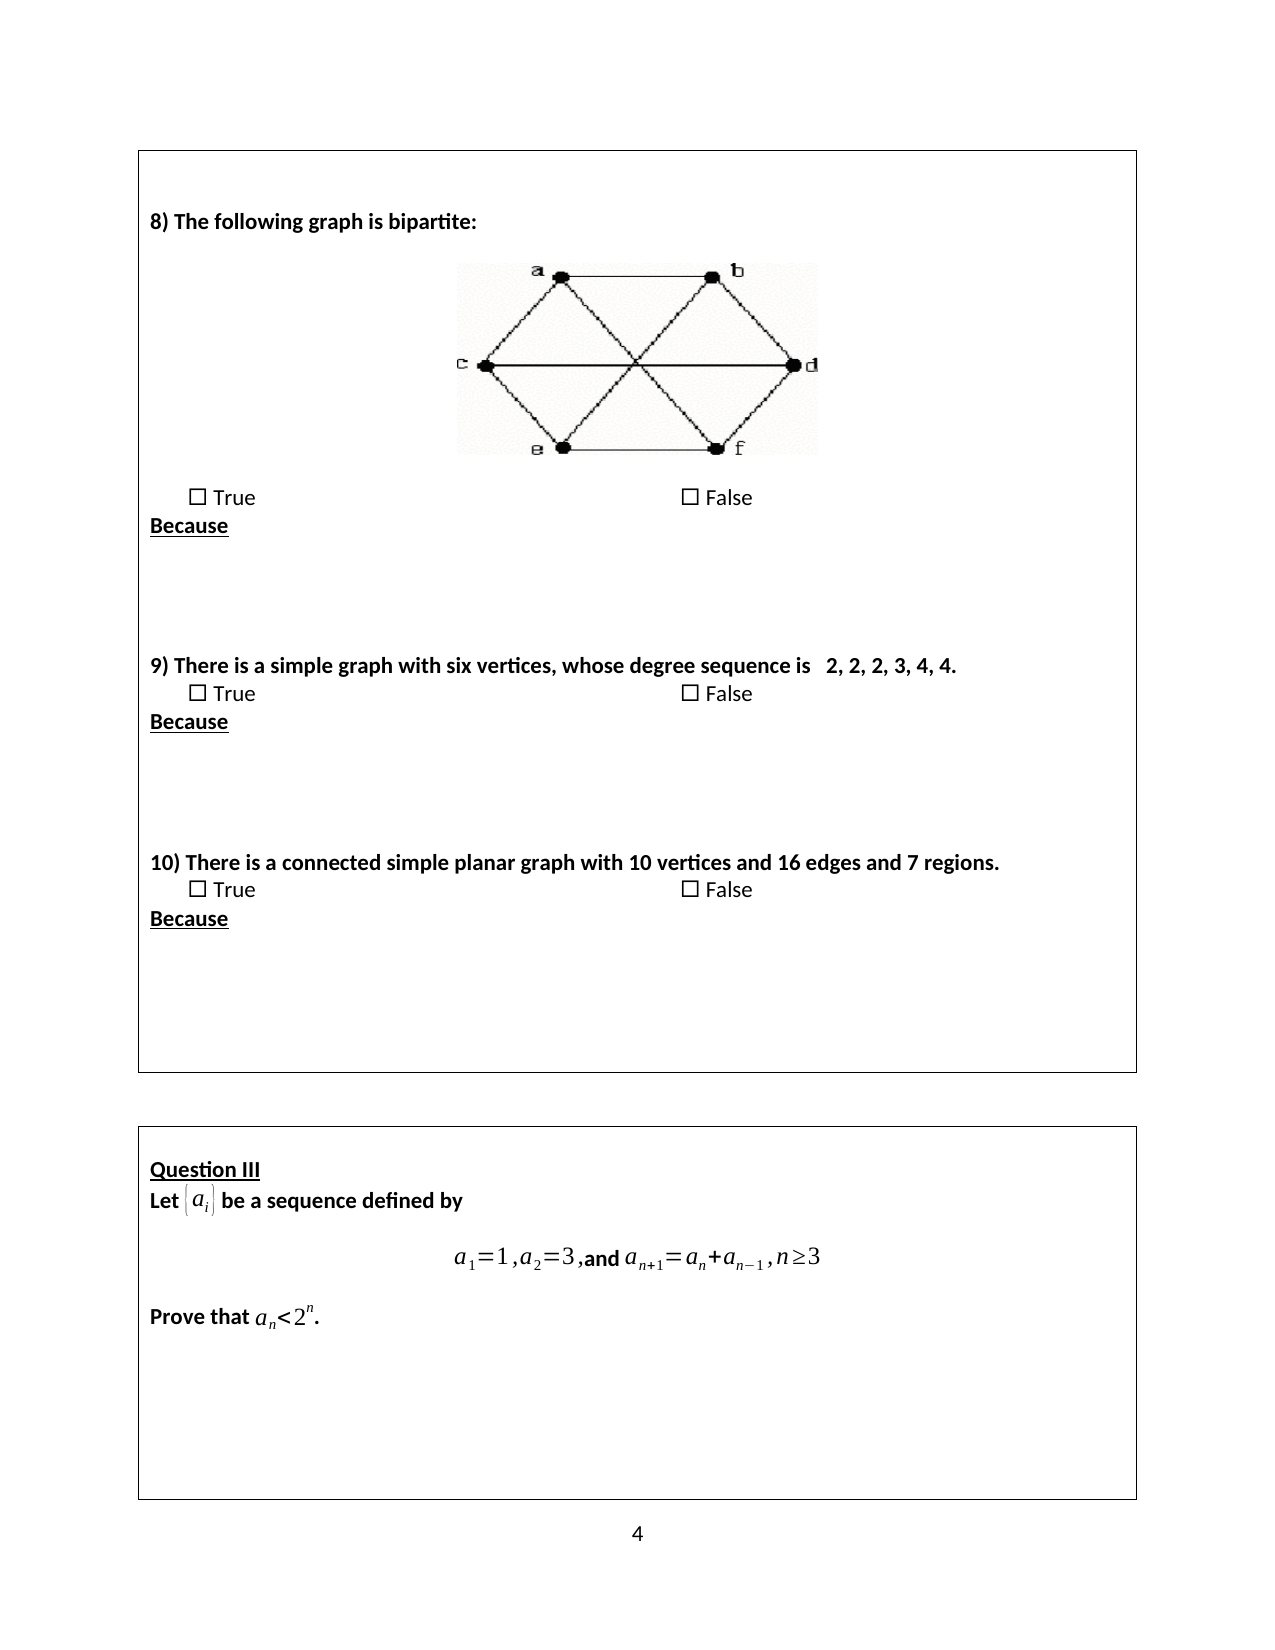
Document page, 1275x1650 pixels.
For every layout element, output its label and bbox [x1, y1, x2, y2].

table_header [139, 1127, 1136, 1499]
picture [457, 263, 818, 456]
table_header [139, 151, 1136, 1072]
